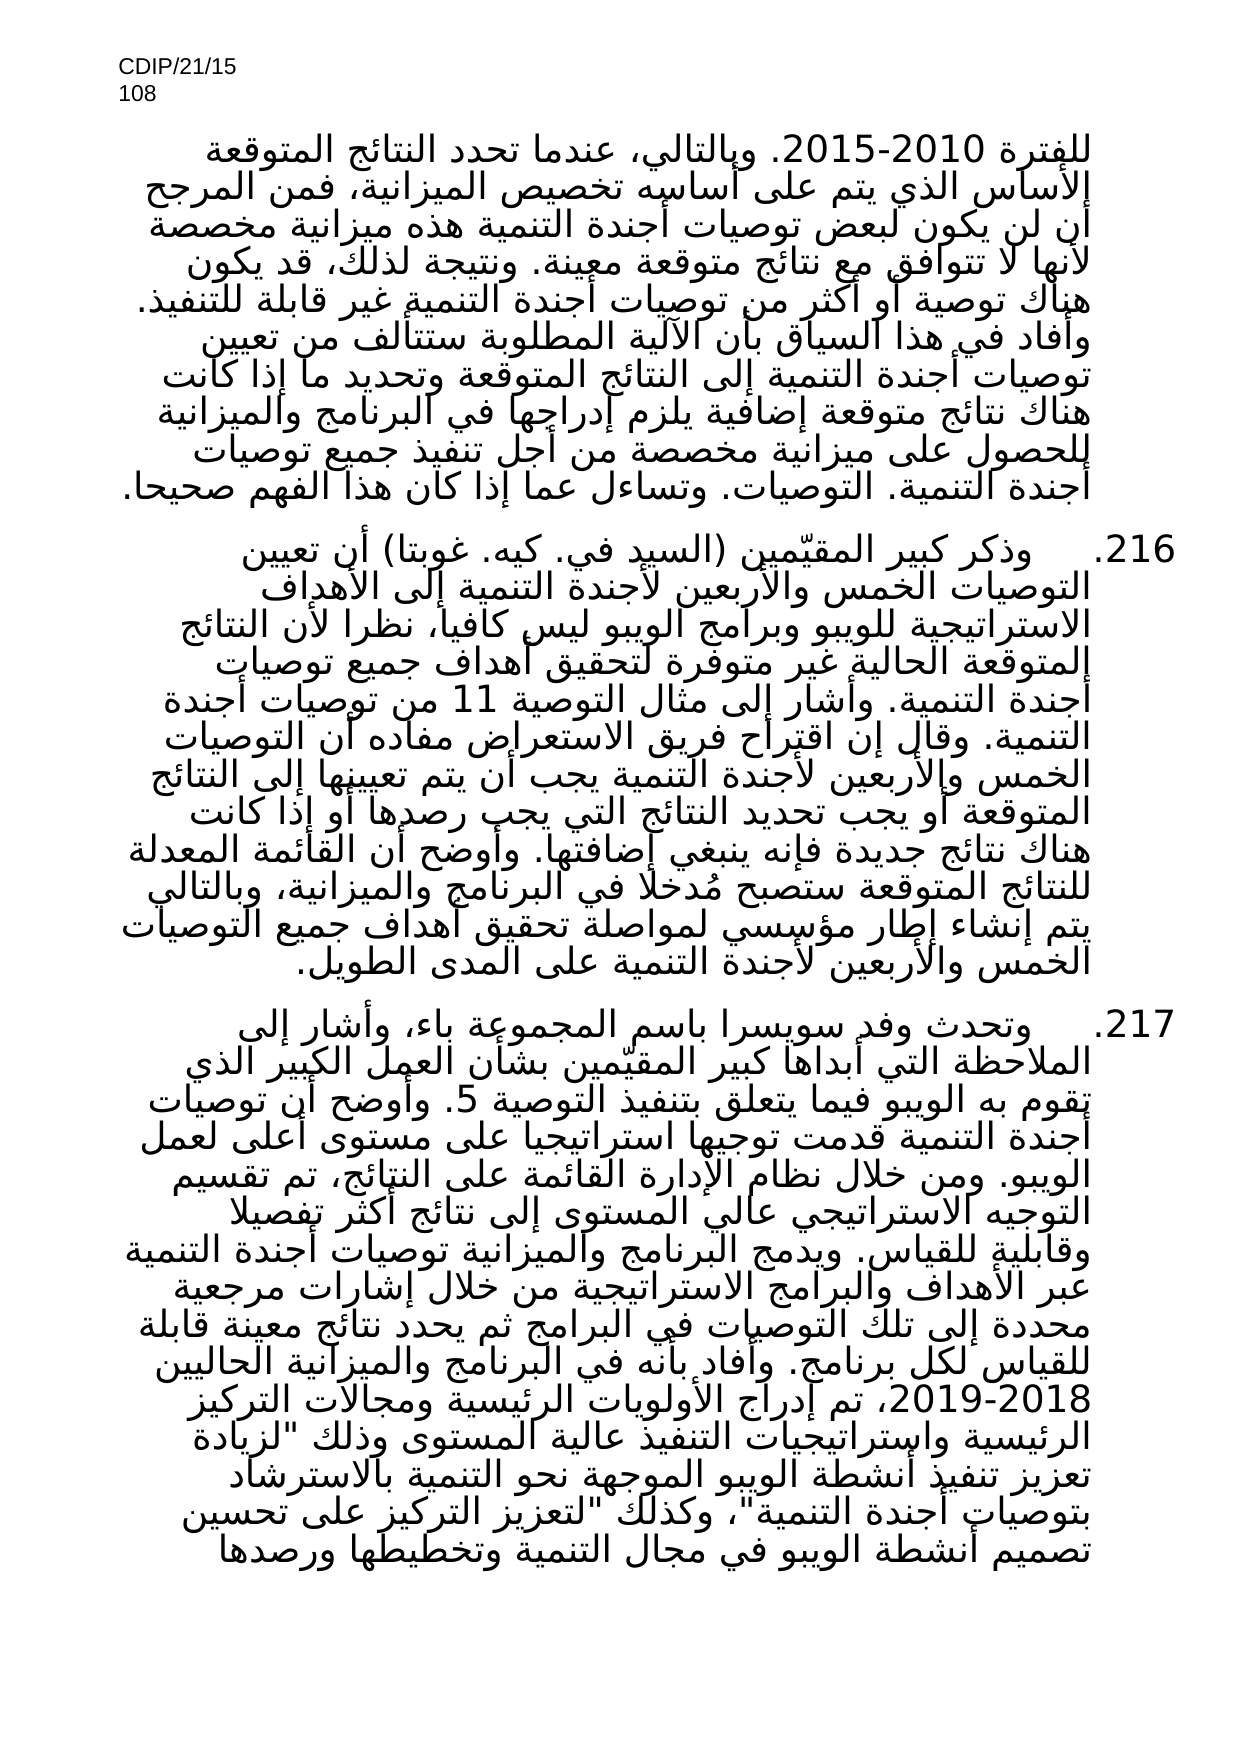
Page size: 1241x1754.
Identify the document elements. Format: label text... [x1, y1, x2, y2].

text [118, 1007, 1092, 1570]
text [118, 132, 1092, 507]
text وذكر كبير المقيّمين (السيد في. كيه. غوبتا) أن تعيين التوصيات الخمس والأربعين لأجندة التنمية إلى الأهداف الاستراتيجية للويبو وبرامج الويبو ليس كافيا، نظرا لأن النتائج المتوقعة الحالية غير متوفرة لتحقيق أهداف جميع توصيات أجندة التنمية. وأشار إلى مثال التوصية 11 من توصيات أجندة التنمية. وقال إن اقتراح فريق الاستعراض مفاده أن التوصيات الخمس والأربعين لأجندة التنمية يجب أن يتم تعيينها إلى النتائج المتوقعة أو يجب تحديد النتائج التي يجب رصدها أو إذا كانت هناك نتائج جديدة فإنه ينبغي إضافتها. وأوضح أن القائمة المعدلة للنتائج المتوقعة ستصبح مُدخلا في البرنامج والميزانية، وبالتالي يتم إنشاء إطار مؤسسي لمواصلة تحقيق أهداف جميع التوصيات الخمس والأربعين لأجندة التنمية على المدى الطويل. [118, 532, 1092, 982]
